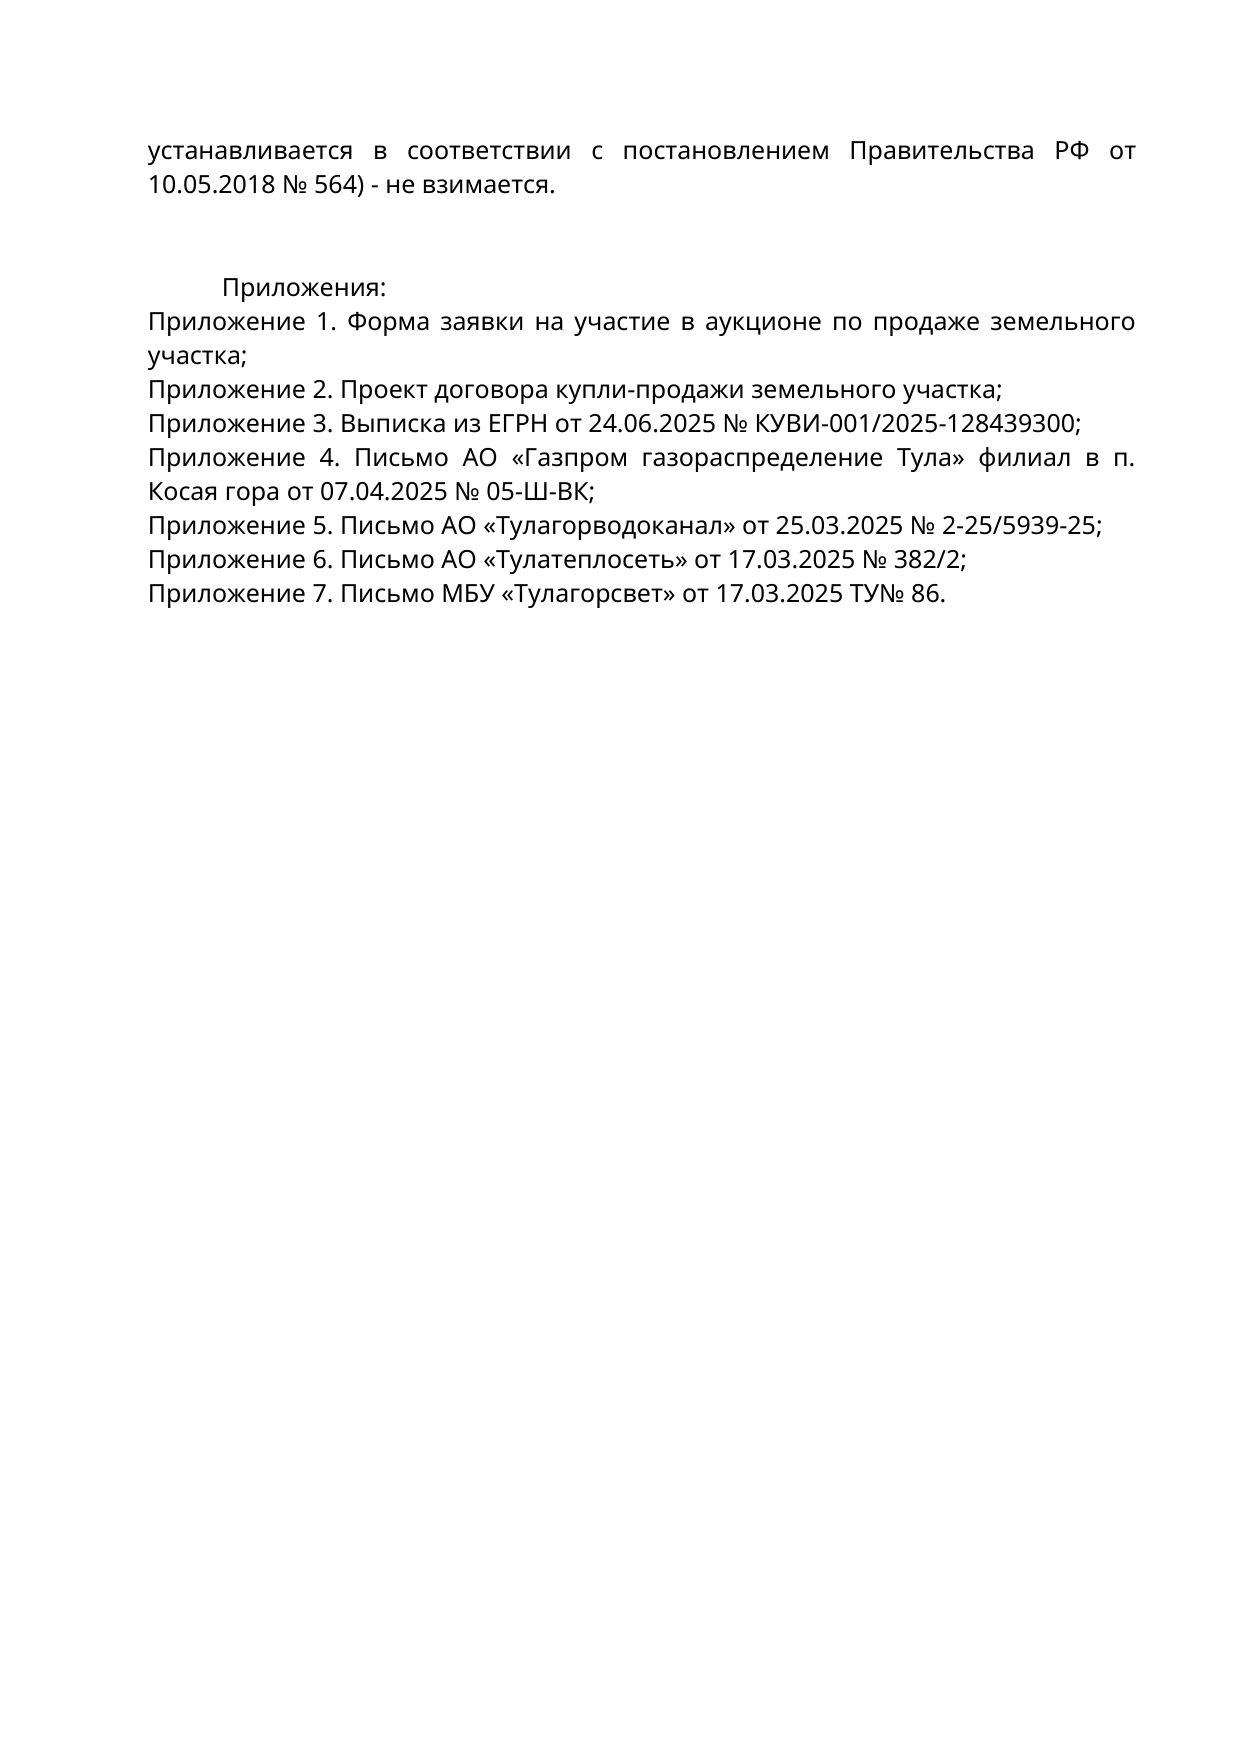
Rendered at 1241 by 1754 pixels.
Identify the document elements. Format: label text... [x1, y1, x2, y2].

text Приложение 7. Письмо МБУ «Тулагорсвет» от 17.03.2025 ТУ№ 86. [148, 576, 1137, 610]
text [148, 133, 1137, 201]
text Приложение 2. Проект договора купли-продажи земельного участка; [148, 371, 1137, 405]
text Приложение 1. Форма заявки на участие в аукционе по продаже земельного участка; [148, 303, 1137, 371]
text Приложение 4. Письмо АО «Газпром газораспределение Тула» филиал в п. Косая гора от 07.04.2025 № 05-Ш-ВК; [148, 439, 1137, 508]
text Приложения: [148, 269, 1137, 303]
text Приложение 5. Письмо АО «Тулагорводоканал» от 25.03.2025 № 2-25/5939-25; [148, 508, 1137, 542]
text Приложение 6. Письмо АО «Тулатеплосеть» от 17.03.2025 № 382/2; [148, 542, 1137, 576]
text Приложение 3. Выписка из ЕГРН от 24.06.2025 № КУВИ-001/2025-128439300; [148, 405, 1137, 439]
